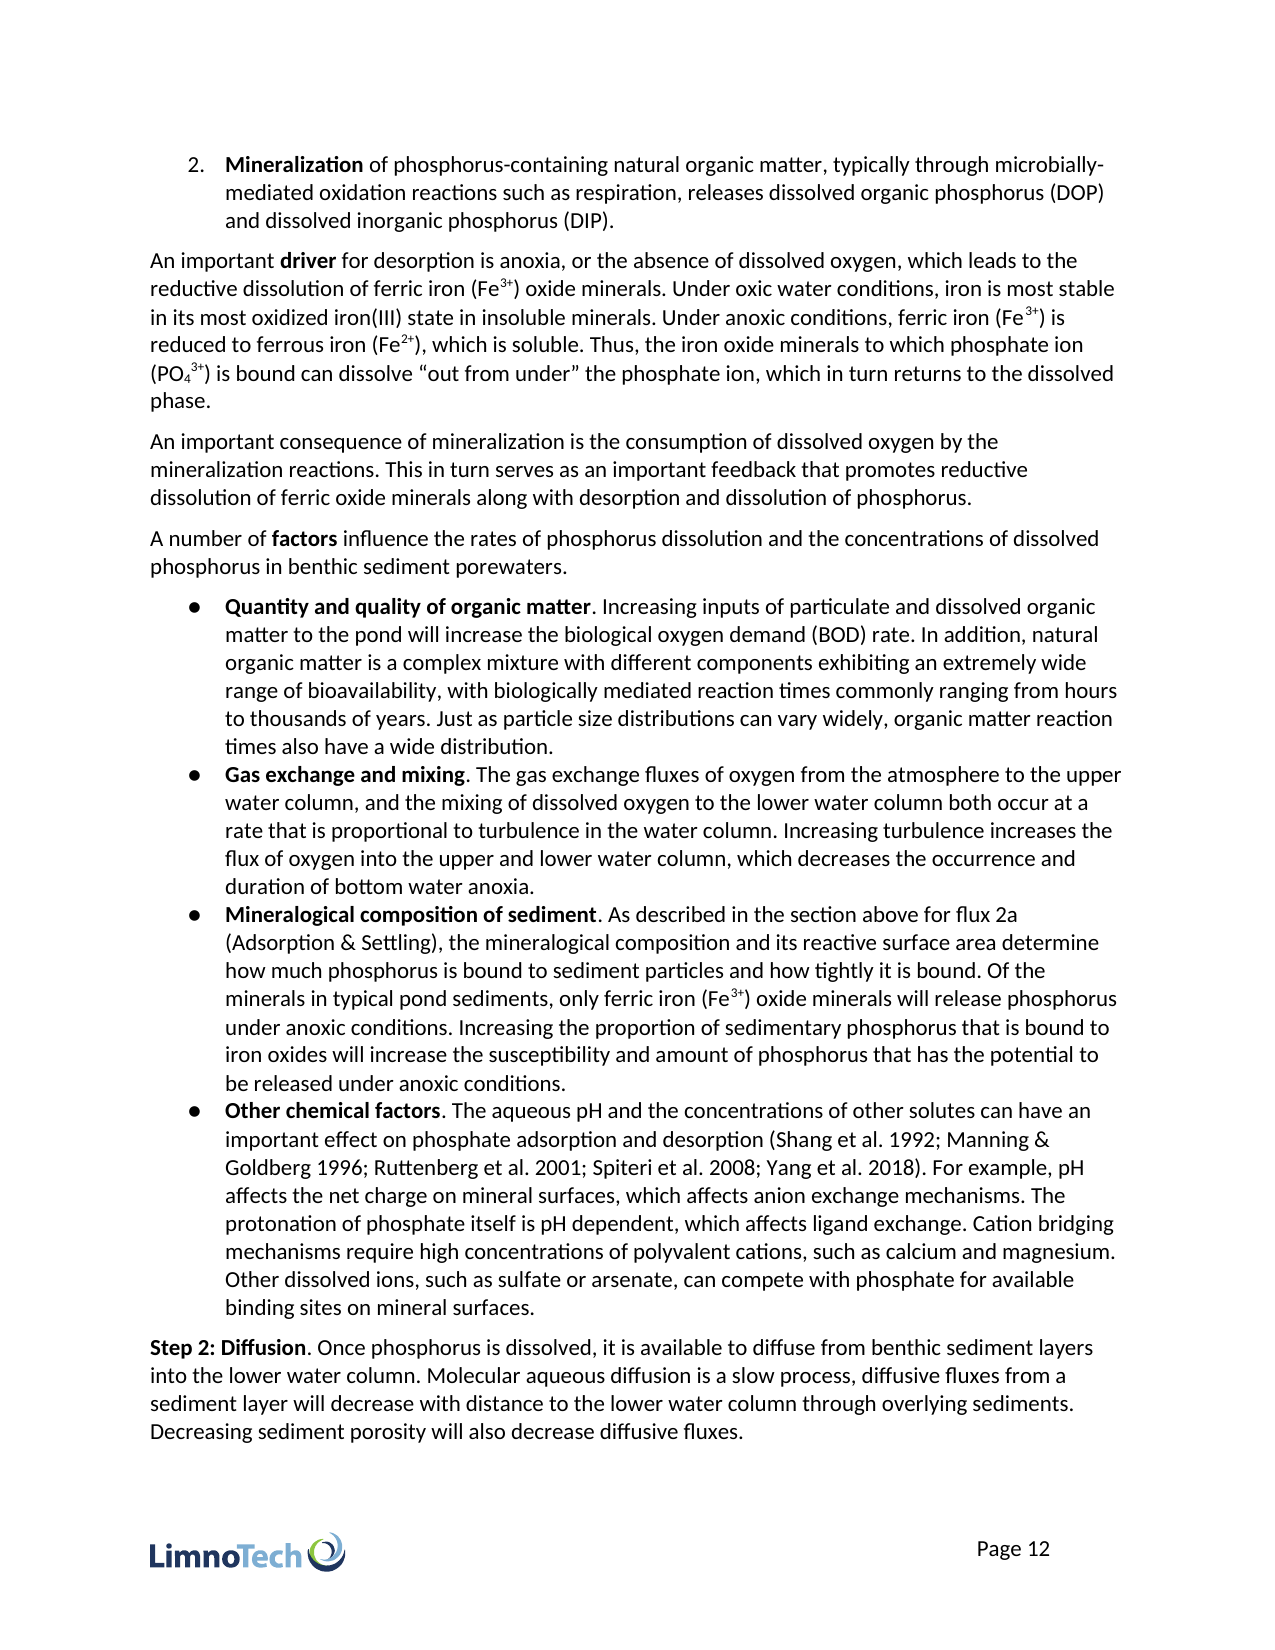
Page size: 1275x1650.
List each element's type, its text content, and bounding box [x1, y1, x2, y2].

text An important consequence of mineralization is the consumption of dissolved oxygen by the mineralization reactions. This in turn serves as an important feedback that promotes reductive dissolution of ferric oxide minerals along with desorption and dissolution of phosphorus. [150, 427, 1125, 511]
list Mineralogical composition of sediment. As described in the section above for flux 2a (Adsorption & Settling), the mineralogical composition and its reactive surface area determine how much phosphorus is bound to sediment particles and how tightly it is bound. Of the minerals in typical pond sediments, only ferric iron (Fe3+) oxide minerals will release phosphorus under anoxic conditions. Increasing the proportion of sedimentary phosphorus that is bound to iron oxides will increase the susceptibility and amount of phosphorus that has the potential to be released under anoxic conditions. [187, 901, 1125, 1097]
list Mineralization of phosphorus-containing natural organic matter, typically through microbially-mediated oxidation reactions such as respiration, releases dissolved organic phosphorus (DOP) and dissolved inorganic phosphorus (DIP). [187, 150, 1125, 234]
list Other chemical factors. The aqueous pH and the concentrations of other solutes can have an important effect on phosphate adsorption and desorption (Shang et al. 1992; Manning & Goldberg 1996; Ruttenberg et al. 2001; Spiteri et al. 2008; Yang et al. 2018). For example, pH affects the net charge on mineral surfaces, which affects anion exchange mechanisms. The protonation of phosphate itself is pH dependent, which affects ligand exchange. Cation bridging mechanisms require high concentrations of polyvalent cations, such as calcium and magnesium. Other dissolved ions, such as sulfate or arsenate, can compete with phosphate for available binding sites on mineral surfaces. [187, 1097, 1125, 1321]
text An important driver for desorption is anoxia, or the absence of dissolved oxygen, which leads to the reductive dissolution of ferric iron (Fe3+) oxide minerals. Under oxic water conditions, iron is most stable in its most oxidized iron(III) state in insoluble minerals. Under anoxic conditions, ferric iron (Fe3+) is reduced to ferrous iron (Fe2+), which is soluble. Thus, the iron oxide minerals to which phosphate ion (PO43+) is bound can dissolve “out from under” the phosphate ion, which in turn returns to the dissolved phase. [150, 247, 1125, 415]
text Step 2: Diffusion. Once phosphorus is dissolved, it is available to diffuse from benthic sediment layers into the lower water column. Molecular aqueous diffusion is a slow process, diffusive fluxes from a sediment layer will decrease with distance to the lower water column through overlying sediments. Decreasing sediment porosity will also decrease diffusive fluxes. [150, 1333, 1125, 1445]
text A number of factors influence the rates of phosphorus dissolution and the concentrations of dissolved phosphorus in benthic sediment porewaters. [150, 524, 1125, 580]
list Gas exchange and mixing. The gas exchange fluxes of oxygen from the atmosphere to the upper water column, and the mixing of dissolved oxygen to the lower water column both occur at a rate that is proportional to turbulence in the water column. Increasing turbulence increases the flux of oxygen into the upper and lower water column, which decreases the occurrence and duration of bottom water anoxia. [187, 760, 1125, 901]
list Quantity and quality of organic matter. Increasing inputs of particulate and dissolved organic matter to the pond will increase the biological oxygen demand (BOD) rate. In addition, natural organic matter is a complex mixture with different components exhibiting an extremely wide range of bioavailability, with biologically mediated reaction times commonly ranging from hours to thousands of years. Just as particle size distributions can vary widely, organic matter reaction times also have a wide distribution. [187, 592, 1125, 760]
